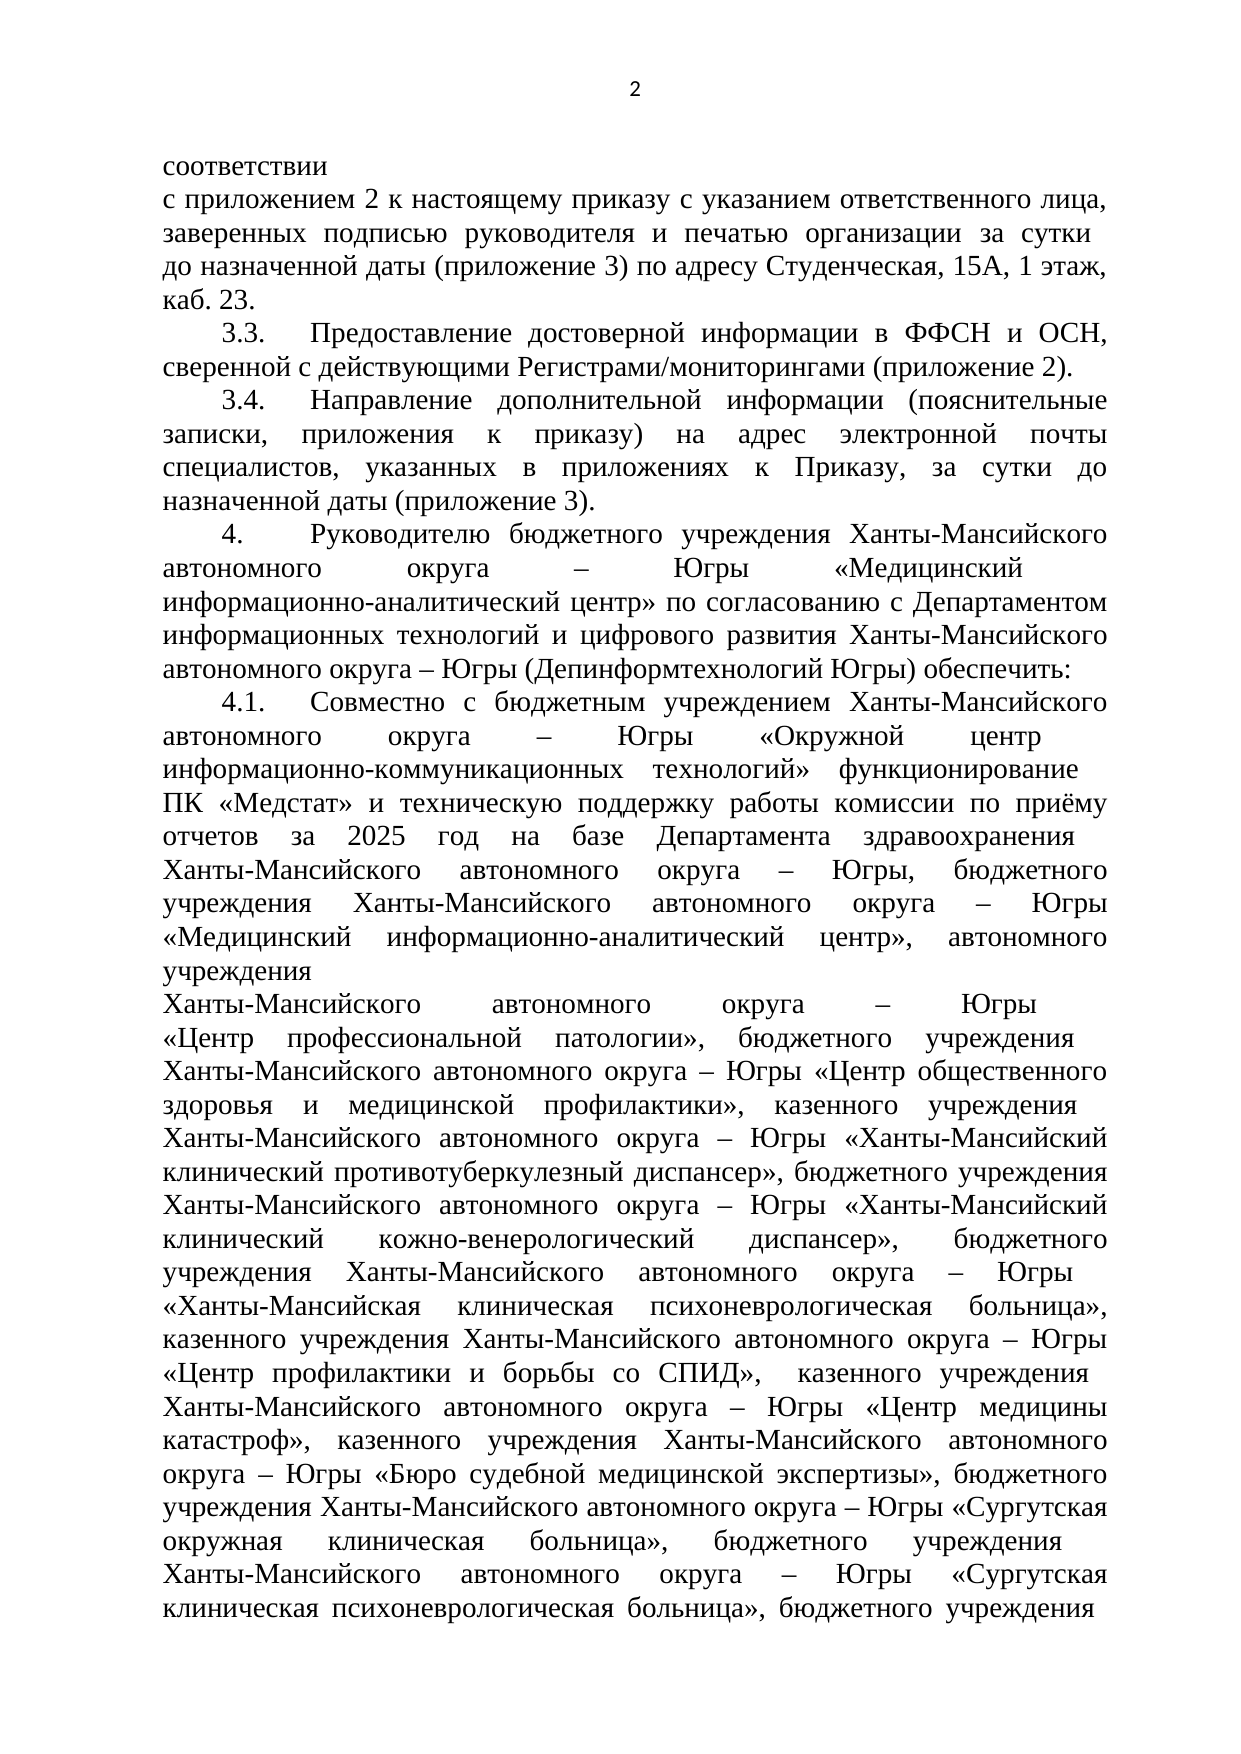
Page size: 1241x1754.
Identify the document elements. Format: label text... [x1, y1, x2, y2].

list Предоставление достоверной информации в ФФСН и ОСН, сверенной с действующими Регистрами/мониторингами (приложение 2). [162, 315, 1108, 382]
list Направление дополнительной информации (пояснительные записки, приложения к приказу) на адрес электронной почты специалистов, указанных в приложениях к Приказу, за сутки до назначенной даты (приложение 3). [162, 382, 1108, 517]
list Руководителю бюджетного учреждения Ханты-Мансийского автономного округа – Югры «Медицинский информационно-аналитический центр» по согласованию с Департаментом информационных технологий и цифрового развития Ханты-Мансийского автономного округа – Югры (Депинформтехнологий Югры) обеспечить: [162, 517, 1108, 684]
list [162, 684, 1108, 1623]
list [162, 148, 1108, 315]
